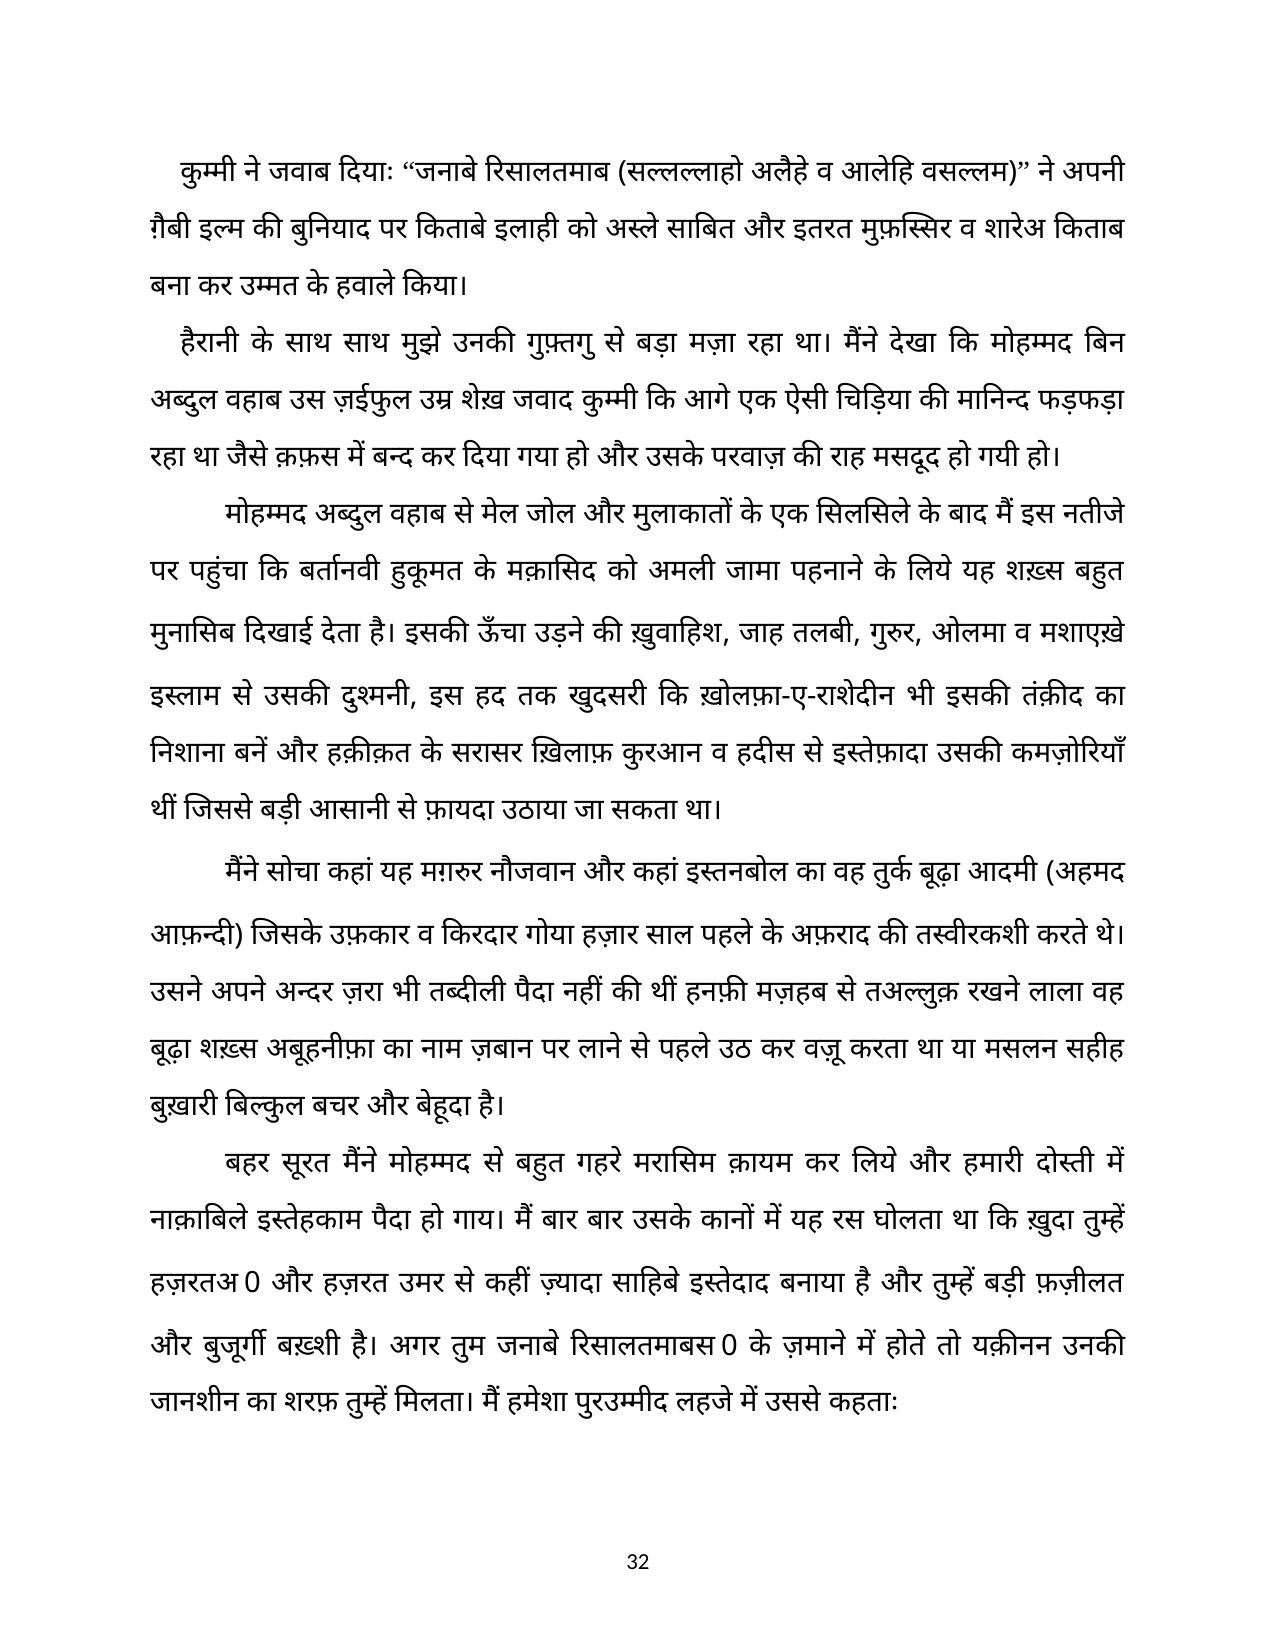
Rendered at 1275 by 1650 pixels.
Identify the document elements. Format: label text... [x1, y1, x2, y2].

text बहर सूरत मैंने मोहम्मद से बहुत गहरे मरासिम क़ायम कर लिये और हमारी दोस्ती में नाक़ाबिले इस्तेहकाम पैदा हो गाय। मैं बार बार उसके कानों में यह रस घोलता था कि ख़ुदा तुम्हें हज़रतअ0 और हज़रत उमर से कहीं ज़्यादा साहिबे इस्तेदाद बनाया है और तुम्हें बड़ी फ़ज़ीलत और बुजूर्गी बख़्शी है। अगर तुम जनाबे रिसालतमाबस0 के ज़माने में होते तो यक़ीनन उनकी जानशीन का शरफ़ तुम्हें मिलता। मैं हमेशा पुरउम्मीद लहजे में उससे कहताः [150, 1146, 1125, 1424]
text मैंने सोचा कहां यह मग़रुर नौजवान और कहां इस्तनबोल का वह तुर्क बूढ़ा आदमी (अहमद आफ़न्दी) जिसके उफ़कार व किरदार गोया हज़ार साल पहले के अफ़राद की तस्वीरकशी करते थे। उसने अपने अन्दर ज़रा भी तब्दीली पैदा नहीं की थीं हनफ़ी मज़हब से तअल्लुक़ रखने लाला वह बूढ़ा शख़्स अबूहनीफ़ा का नाम ज़बान पर लाने से पहले उठ कर वज़ू करता था या मसलन सहीह बुख़ारी बिल्कुल बचर और बेहूदा है। [150, 850, 1125, 1127]
text कुम्मी ने जवाब दियाः “जनाबे रिसालतमाब (सल्लल्लाहो अलैहे व आलेहि वसल्लम)” ने अपनी ग़ैबी इल्म की बुनियाद पर किताबे इलाही को अस्ले साबित और इतरत मुफ़स्सिर व शारेअ किताब बना कर उम्मत के हवाले किया। [150, 150, 1125, 307]
text हैरानी के साथ साथ मुझे उनकी गुफ़्तगु से बड़ा मज़ा रहा था। मैंने देखा कि मोहम्मद बिन अब्दुल वहाब उस ज़ईफुल उम्र शेख़ जवाद कुम्मी कि आगे एक ऐसी चिड़िया की मानिन्द फड़फड़ा रहा था जैसे क़फ़स में बन्द कर दिया गया हो और उसके परवाज़ की राह मसदूद हो गयी हो। [150, 326, 1125, 478]
text मोहम्मद अब्दुल वहाब से मेल जोल और मुलाकातों के एक सिलसिले के बाद मैं इस नतीजे पर पहुंचा कि बर्तानवी हुकूमत के मक़ासिद को अमली जामा पहनाने के लिये यह शख़्स बहुत मुनासिब दिखाई देता है। इसकी ऊँचा उड़ने की ख़ुवाहिश, जाह तलबी, गुरुर, ओलमा व मशाएख़े इस्लाम से उसकी दुश्मनी, इस हद तक खुदसरी कि ख़ोलफ़ा-ए-राशेदीन भी इसकी तंक़ीद का निशाना बनें और हक़ीक़त के सरासर ख़िलाफ़ कुरआन व हदीस से इस्तेफ़ादा उसकी कमज़ोरियाँ थीं जिससे बड़ी आसानी से फ़ायदा उठाया जा सकता था। [150, 497, 1125, 831]
